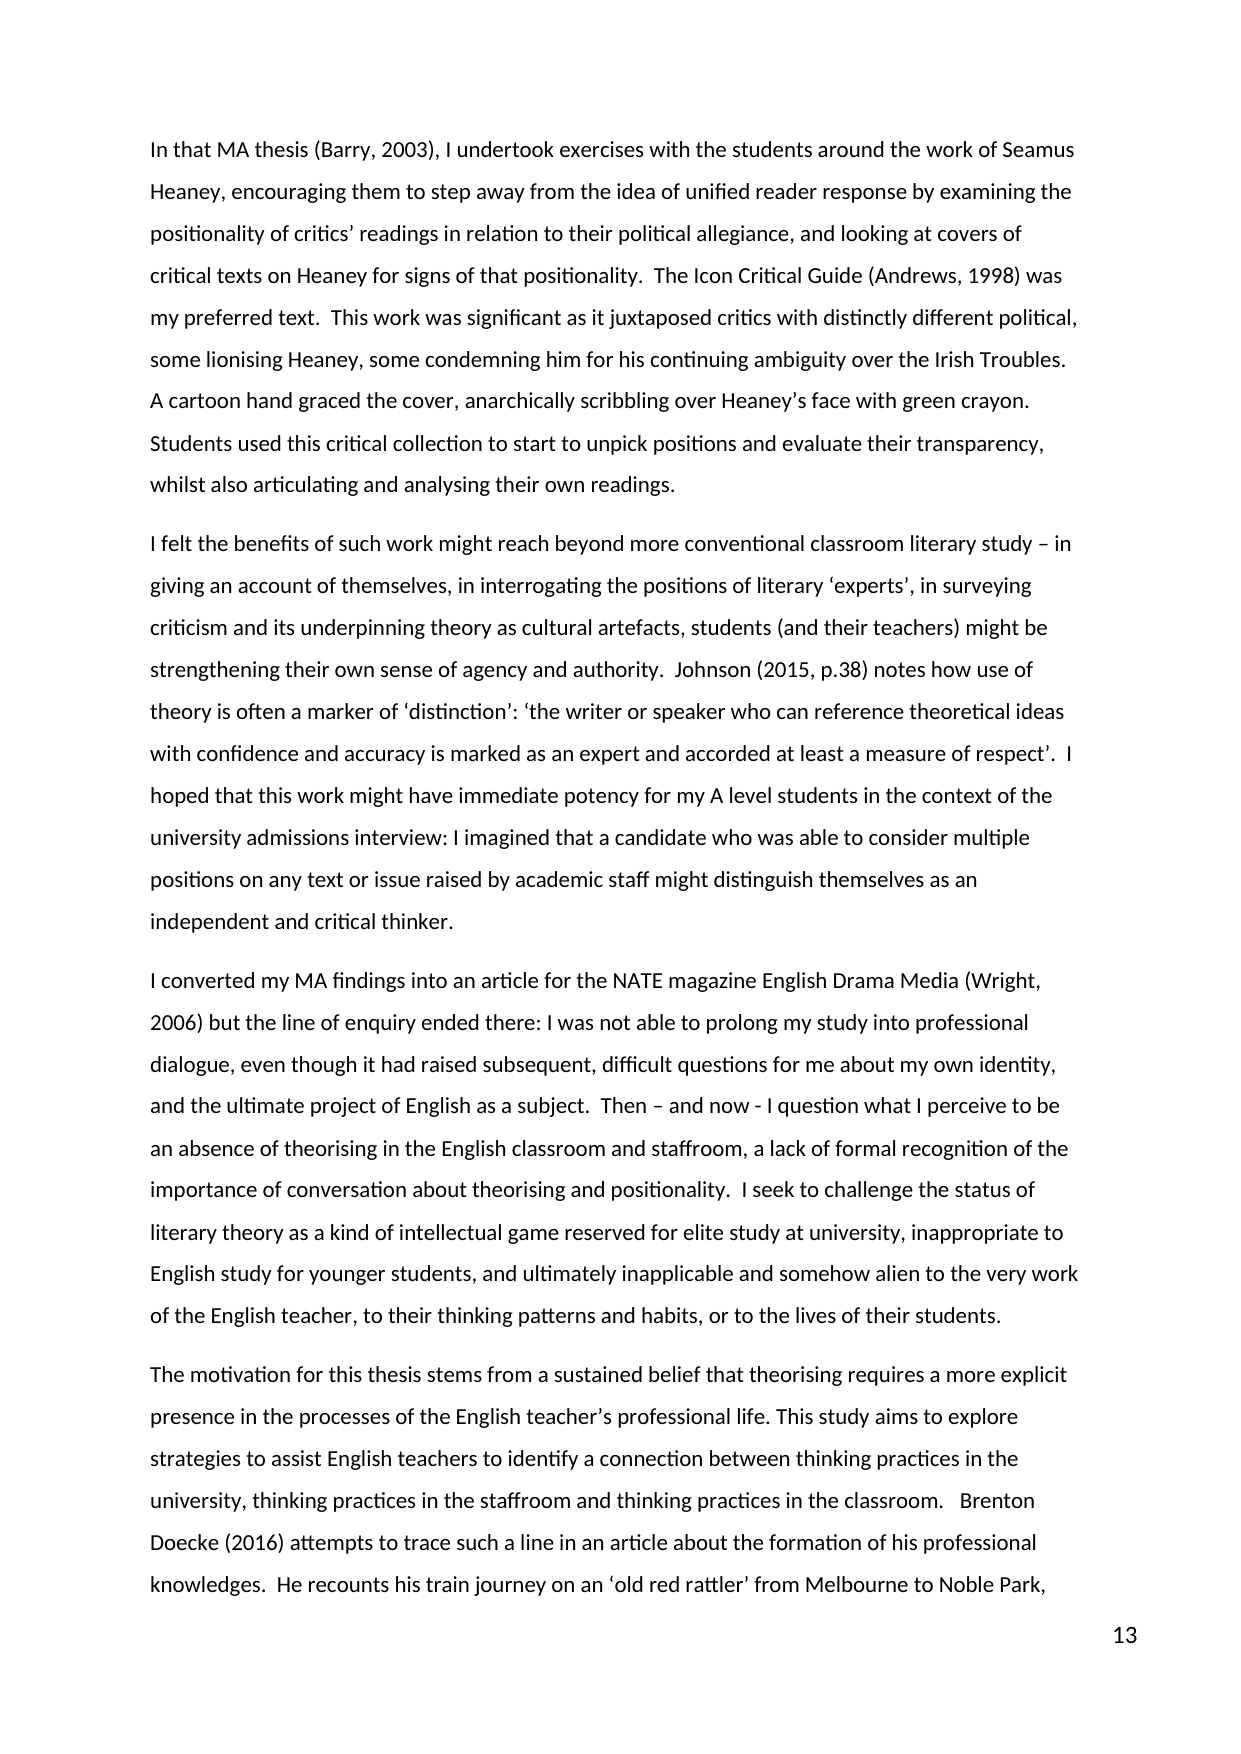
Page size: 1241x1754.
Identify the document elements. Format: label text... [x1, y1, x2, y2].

text In that MA thesis (Barry, 2003), I undertook exercises with the students around the work of Seamus Heaney, encouraging them to step away from the idea of unified reader response by examining the positionality of critics’ readings in relation to their political allegiance, and looking at covers of critical texts on Heaney for signs of that positionality. The Icon Critical Guide (Andrews, 1998) was my preferred text. This work was significant as it juxtaposed critics with distinctly different political, some lionising Heaney, some condemning him for his continuing ambiguity over the Irish Troubles. A cartoon hand graced the cover, anarchically scribbling over Heaney’s face with green crayon. Students used this critical collection to start to unpick positions and evaluate their transparency, whilst also articulating and analysing their own readings. [150, 135, 1080, 499]
text I felt the benefits of such work might reach beyond more conventional classroom literary study – in giving an account of themselves, in interrogating the positions of literary ‘experts’, in surveying criticism and its underpinning theory as cultural artefacts, students (and their teachers) might be strengthening their own sense of agency and authority. Johnson (2015, p.38) notes how use of theory is often a marker of ‘distinction’: ‘the writer or speaker who can reference theoretical ideas with confidence and accuracy is marked as an expert and accorded at least a measure of respect’. I hoped that this work might have immediate potency for my A level students in the context of the university admissions interview: I imagined that a candidate who was able to consider multiple positions on any text or issue raised by academic staff might distinguish themselves as an independent and critical thinker. [150, 529, 1080, 935]
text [150, 1360, 1080, 1598]
text I converted my MA findings into an article for the NATE magazine English Drama Media (Wright, 2006) but the line of enquiry ended there: I was not able to prolong my study into professional dialogue, even though it had raised subsequent, difficult questions for me about my own identity, and the ultimate project of English as a subject. Then – and now - I question what I perceive to be an absence of theorising in the English classroom and staffroom, a lack of formal recognition of the importance of conversation about theorising and positionality. I seek to challenge the status of literary theory as a kind of intellectual game reserved for elite study at university, inappropriate to English study for younger students, and ultimately inapplicable and somehow alien to the very work of the English teacher, to their thinking patterns and habits, or to the lives of their students. [150, 966, 1080, 1329]
